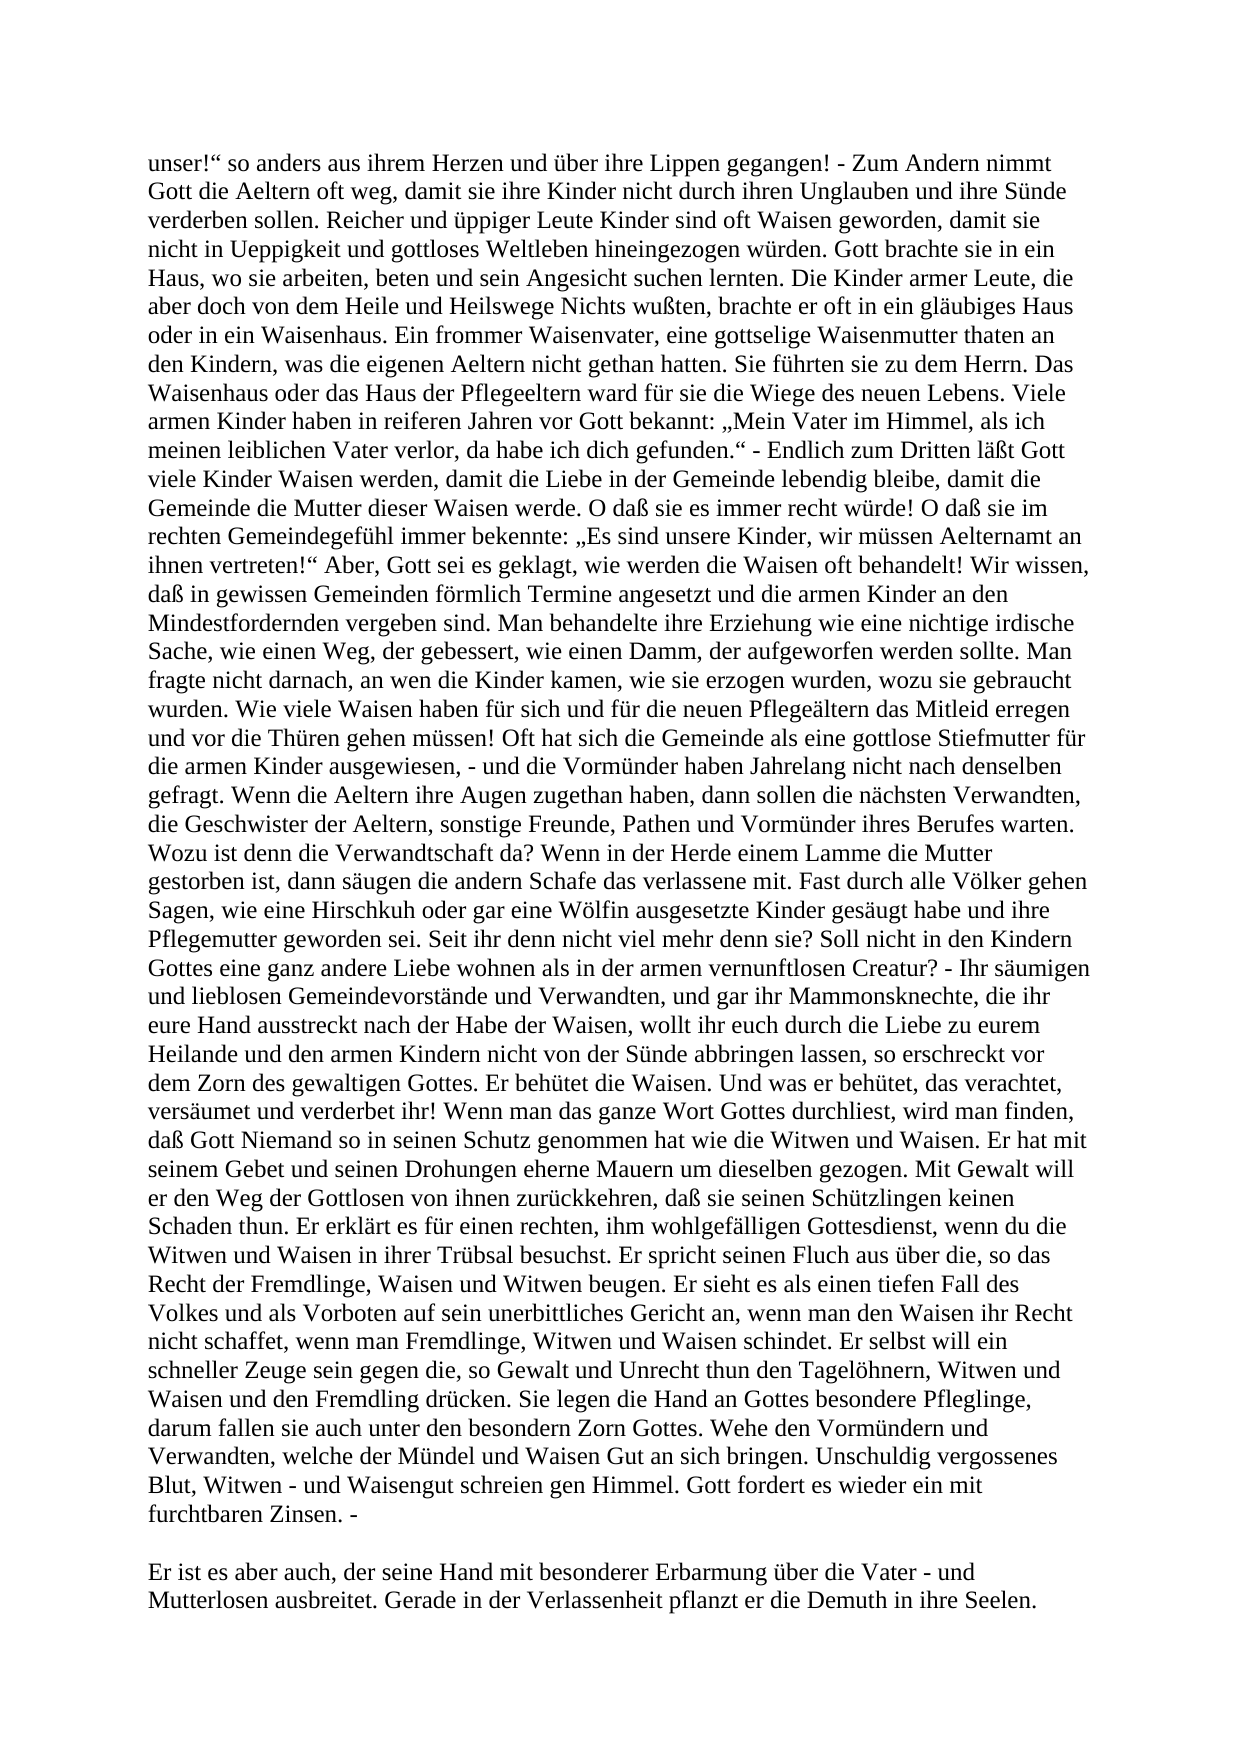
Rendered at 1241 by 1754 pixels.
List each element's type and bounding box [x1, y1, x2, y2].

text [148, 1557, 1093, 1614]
text [148, 148, 1093, 1528]
